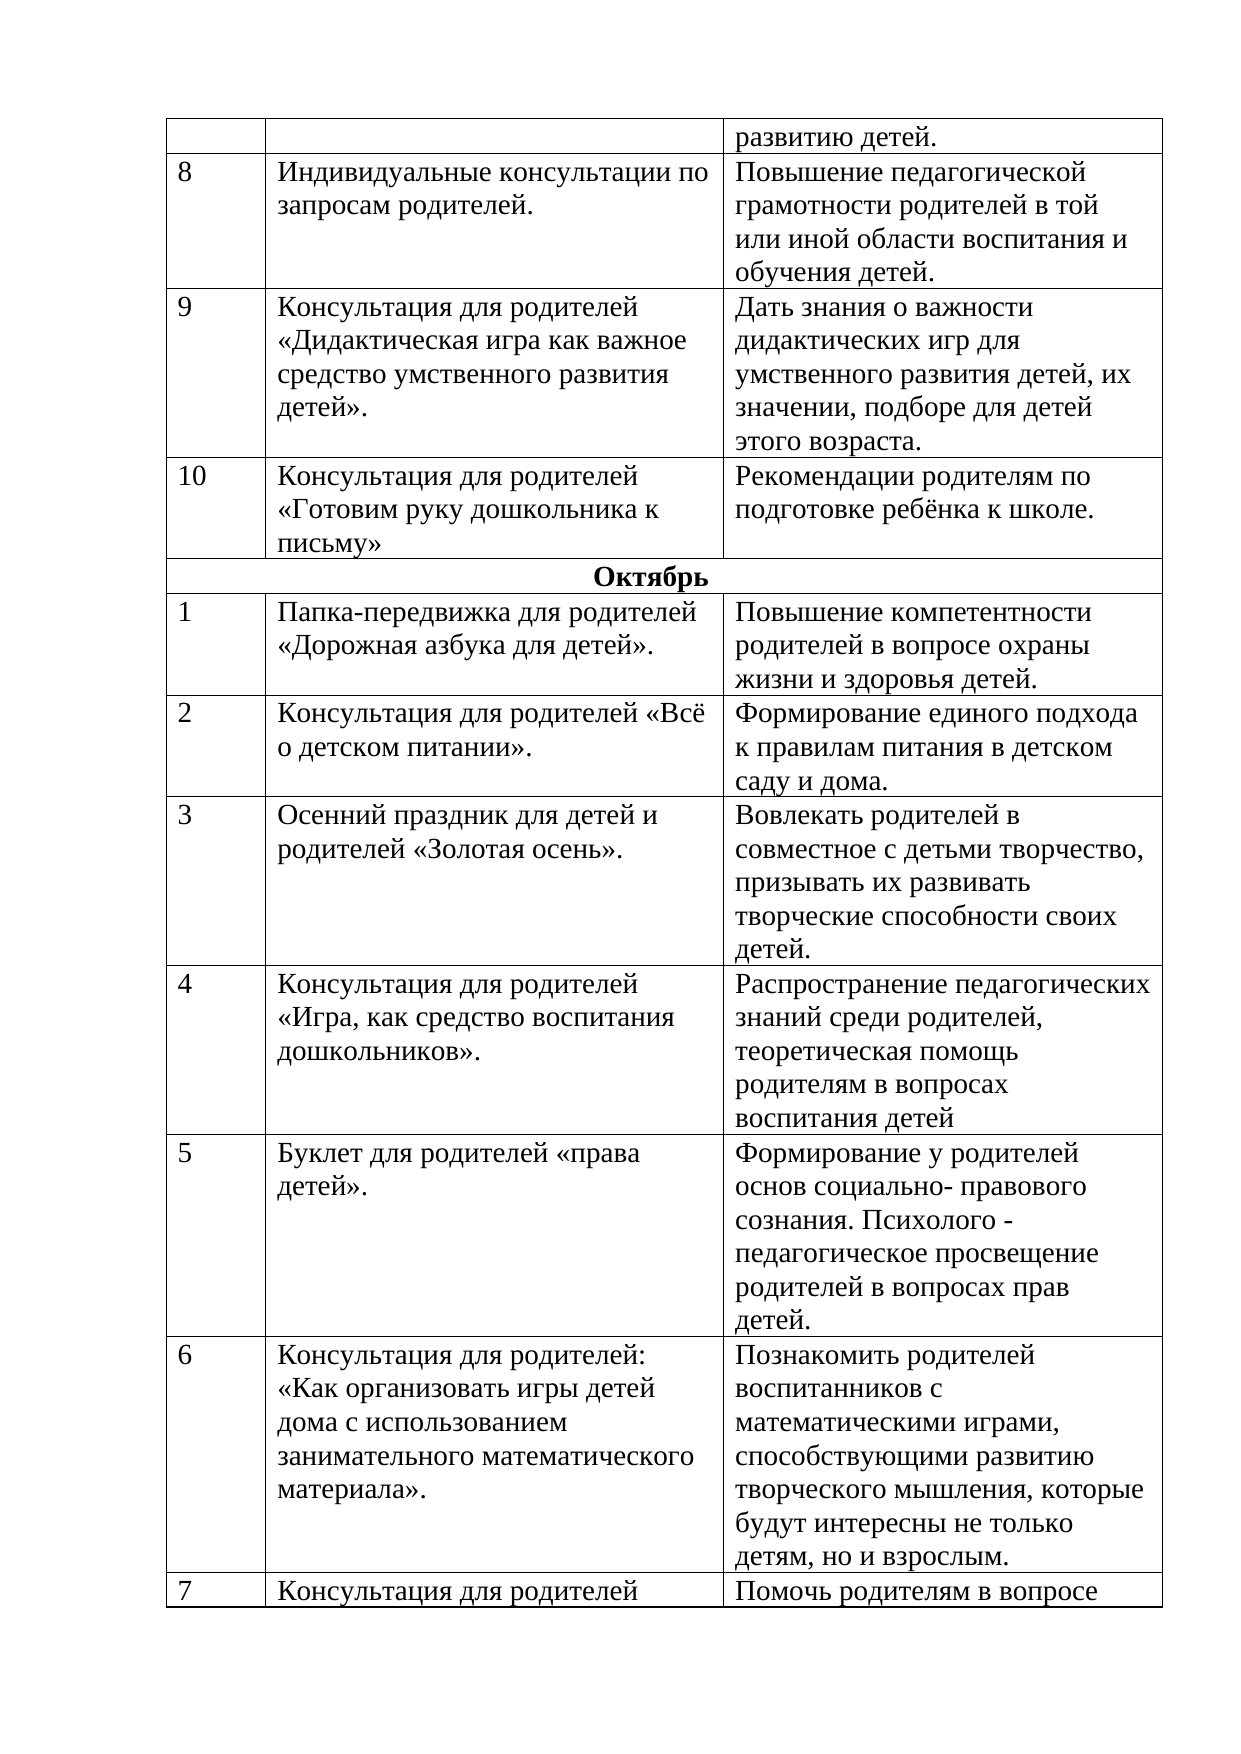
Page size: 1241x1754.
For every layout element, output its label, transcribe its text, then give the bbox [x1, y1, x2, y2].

table_cell Формирование у родителей основ социально- правового сознания. Психолого -педагогическое просвещение родителей в вопросах прав детей. [724, 1135, 1162, 1336]
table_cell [724, 119, 1162, 153]
table_cell 3 [167, 797, 265, 965]
table_cell Повышение педагогической грамотности родителей в той или иной области воспитания и обучения детей. [724, 154, 1162, 288]
table_cell Консультация для родителей «Дидактическая игра как важное средство умственного развития детей». [266, 289, 723, 457]
table_cell Консультация для родителей «Игра, как средство воспитания дошкольников». [266, 966, 723, 1134]
table_cell 5 [167, 1135, 265, 1336]
table_cell Рекомендации родителям по подготовке ребёнка к школе. [724, 458, 1162, 558]
table_cell Консультация для родителей: «Как организовать игры детей дома с использованием занимательного математического материала». [266, 1337, 723, 1572]
table_cell Повышение компетентности родителей в вопросе охраны жизни и здоровья детей. [724, 594, 1162, 694]
table_cell 2 [167, 696, 265, 796]
table_cell 4 [167, 966, 265, 1134]
table_cell 7 [167, 1573, 265, 1606]
table_cell Вовлекать родителей в совместное с детьми творчество, призывать их развивать творческие способности своих детей. [724, 797, 1162, 965]
table_cell Буклет для родителей «права детей». [266, 1135, 723, 1336]
table_cell Дать знания о важности дидактических игр для умственного развития детей, их значении, подборе для детей этого возраста. [724, 289, 1162, 457]
table_cell 10 [167, 458, 265, 558]
table_cell 1 [167, 594, 265, 694]
table_cell 6 [167, 1337, 265, 1572]
table_cell Осенний праздник для детей и родителей «Золотая осень». [266, 797, 723, 965]
table_cell Познакомить родителей воспитанников с математическими играми, способствующими развитию творческого мышления, которые будут интересны не только детям, но и взрослым. [724, 1337, 1162, 1572]
table_cell Формирование единого подхода к правилам питания в детском саду и дома. [724, 696, 1162, 796]
table_cell Консультация для родителей «Всё о детском питании». [266, 696, 723, 796]
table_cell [724, 1573, 1162, 1606]
table_cell 7 [167, 119, 265, 153]
table_cell 8 [167, 154, 265, 288]
table_cell Распространение педагогических знаний среди родителей, теоретическая помощь родителям в вопросах воспитания детей [724, 966, 1162, 1134]
table_cell Индивидуальные консультации по запросам родителей. [266, 154, 723, 288]
table_cell Папка-передвижка для родителей «Дорожная азбука для детей». [266, 594, 723, 694]
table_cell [266, 119, 723, 153]
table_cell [266, 1573, 723, 1606]
table_cell 9 [167, 289, 265, 457]
table_cell Октябрь [167, 559, 1162, 593]
table_cell Консультация для родителей «Готовим руку дошкольника к письму» [266, 458, 723, 558]
